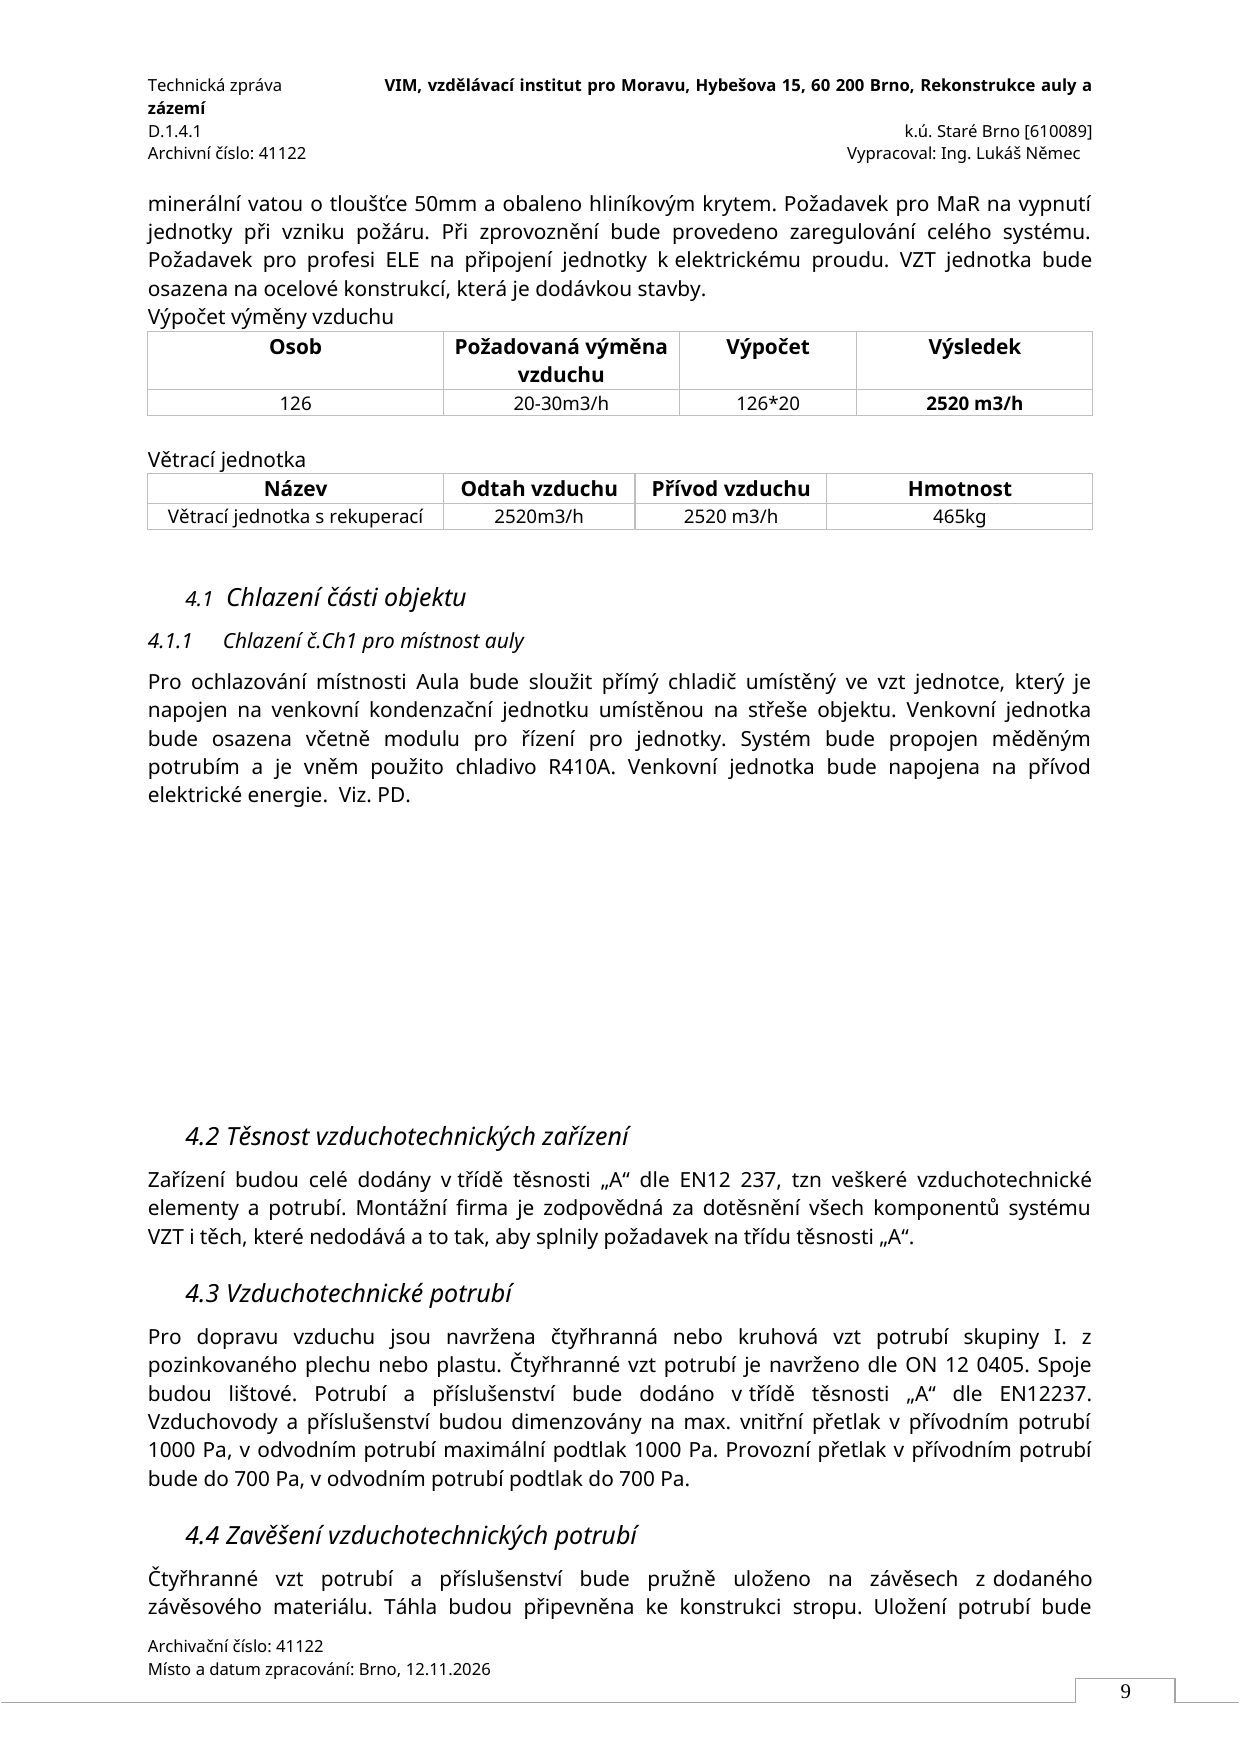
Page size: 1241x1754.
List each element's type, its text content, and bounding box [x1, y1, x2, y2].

text Zařízení budou celé dodány v třídě těsnosti „A“ dle EN12 237, tzn veškeré vzduchotechnické elementy a potrubí. Montážní firma je zodpovědná za dotěsnění všech komponentů systému VZT i těch, které nedodává a to tak, aby splnily požadavek na třídu těsnosti „A“. [148, 1165, 1092, 1250]
table_header Hmotnost [827, 474, 1092, 503]
table_header Název [148, 474, 443, 503]
table_cell 126 [148, 390, 443, 415]
table_header Přívod vzduchu [636, 474, 826, 503]
text Výpočet výměny vzduchu [148, 302, 1092, 331]
table_header Požadovaná výměna vzduchu [444, 332, 679, 389]
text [148, 189, 1092, 302]
subtitle Zavěšení vzduchotechnických potrubí [185, 1517, 1092, 1552]
table_header Výsledek [857, 332, 1092, 389]
table_cell 2520 m3/h [636, 504, 826, 529]
table_header Odtah vzduchu [444, 474, 634, 503]
table_cell 126*20 [680, 390, 856, 415]
table_header Výpočet [680, 332, 856, 389]
text Pro dopravu vzduchu jsou navržena čtyřhranná nebo kruhová vzt potrubí skupiny I. z pozinkovaného plechu nebo plastu. Čtyřhranné vzt potrubí je navrženo dle ON 12 0405. Spoje budou lištové. Potrubí a příslušenství bude dodáno v třídě těsnosti „A“ dle EN12237. Vzduchovody a příslušenství budou dimenzovány na max. vnitřní přetlak v přívodním potrubí 1000 Pa, v odvodním potrubí maximální podtlak 1000 Pa. Provozní přetlak v přívodním potrubí bude do 700 Pa, v odvodním potrubí podtlak do 700 Pa. [148, 1322, 1092, 1492]
subtitle Chlazení části objektu [185, 579, 1092, 613]
subtitle Těsnost vzduchotechnických zařízení [185, 1118, 1092, 1152]
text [148, 1564, 1092, 1621]
table_cell 465kg [827, 504, 1092, 529]
table_cell 2520m3/h [444, 504, 634, 529]
text Větrací jednotka [148, 445, 1092, 473]
text Pro ochlazování místnosti Aula bude sloužit přímý chladič umístěný ve vzt jednotce, který je napojen na venkovní kondenzační jednotku umístěnou na střeše objektu. Venkovní jednotka bude osazena včetně modulu pro řízení pro jednotky. Systém bude propojen měděným potrubím a je vněm použito chladivo R410A. Venkovní jednotka bude napojena na přívod elektrické energie. Viz. PD. [148, 667, 1092, 809]
table_header Osob [148, 332, 443, 389]
table_cell Větrací jednotka s rekuperací [148, 504, 443, 529]
table_cell 20-30m3/h [444, 390, 679, 415]
subtitle Chlazení č.Ch1 pro místnost auly [148, 626, 1092, 654]
subtitle Vzduchotechnické potrubí [185, 1275, 1092, 1309]
table_cell 2520 m3/h [857, 390, 1092, 415]
